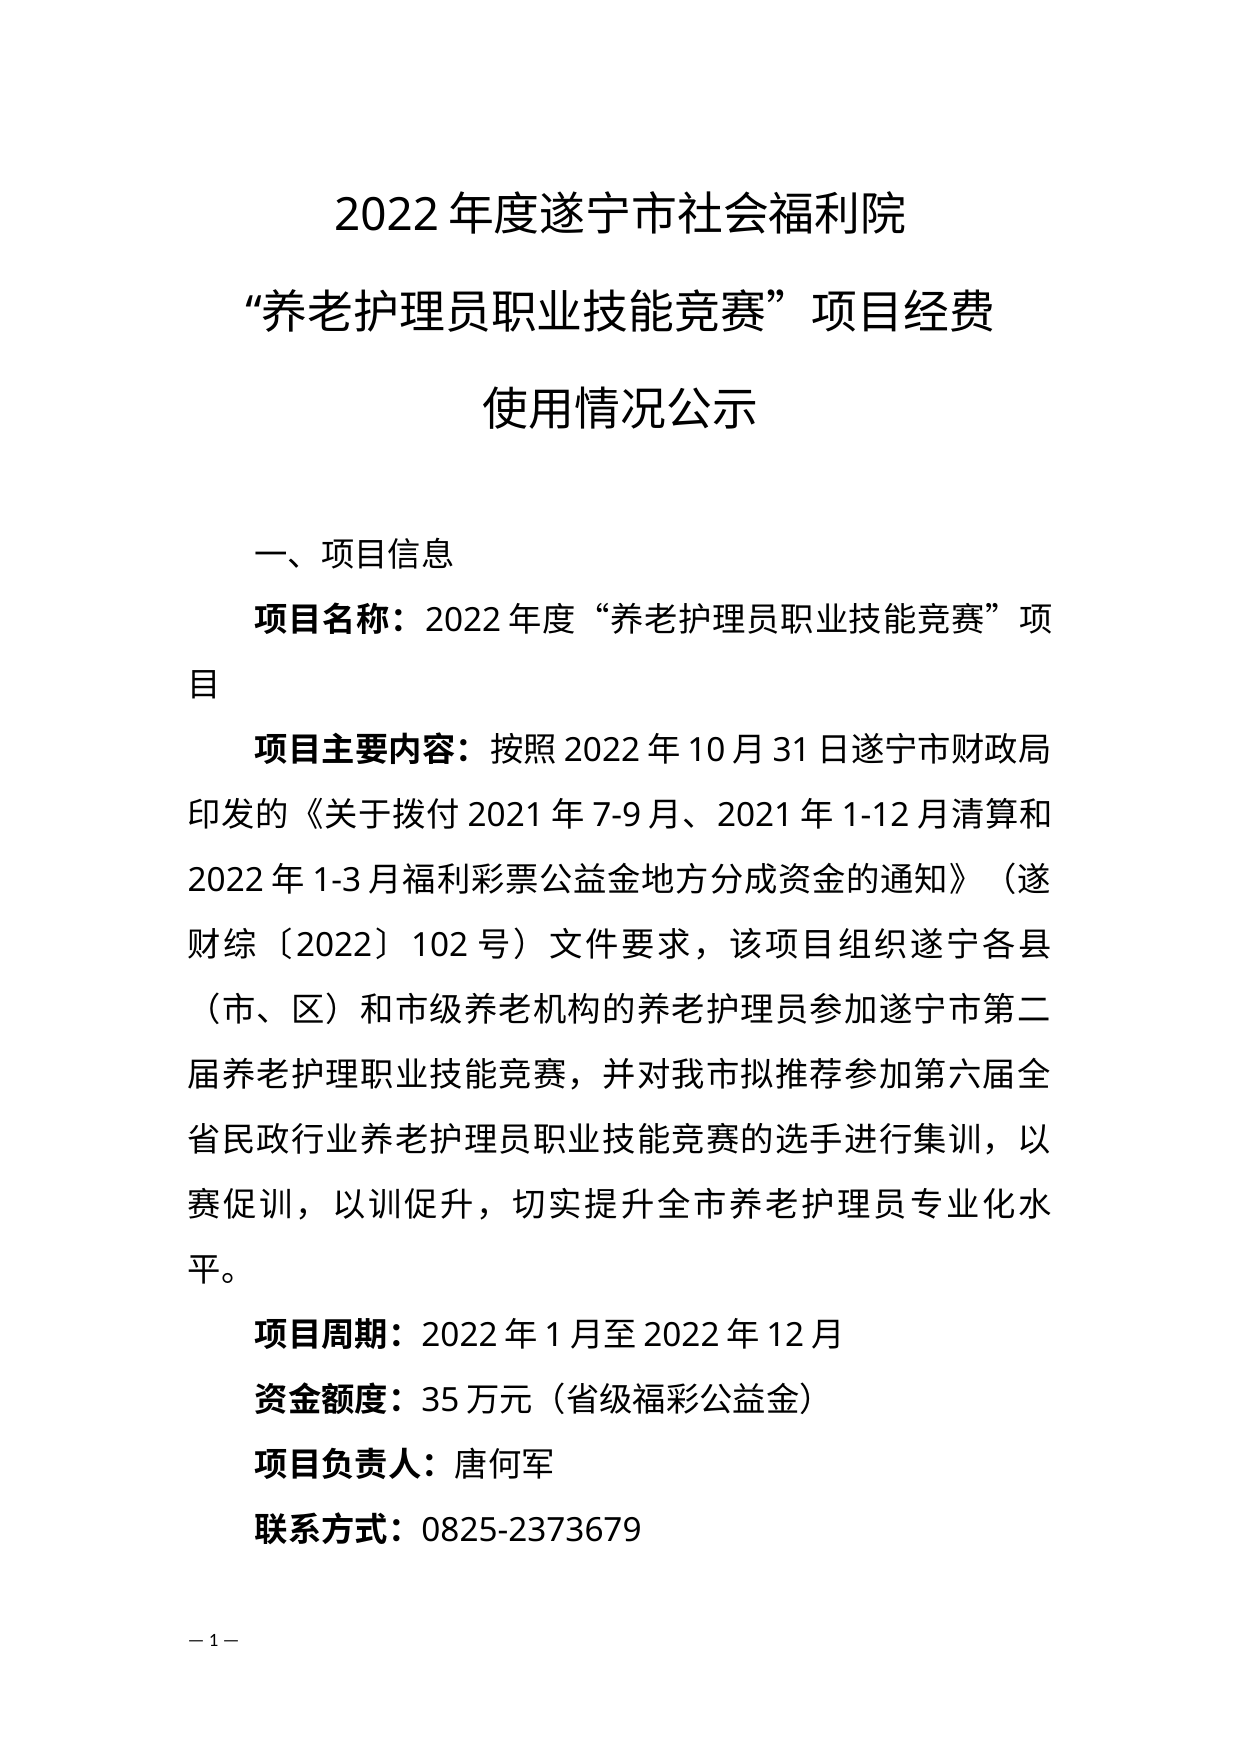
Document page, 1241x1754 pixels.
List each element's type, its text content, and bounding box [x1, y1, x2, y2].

text 联系方式：0825-2373679 [187, 1494, 1053, 1559]
text 项目名称：2022年度“养老护理员职业技能竞赛”项目 [187, 584, 1053, 714]
text 项目主要内容：按照2022年10月31日遂宁市财政局印发的《关于拨付2021年7-9月、2021年1-12月清算和2022年1-3月福利彩票公益金地方分成资金的通知》（遂财综〔2022〕102号）文件要求，该项目组织遂宁各县（市、区）和市级养老机构的养老护理员参加遂宁市第二届养老护理职业技能竞赛，并对我市拟推荐参加第六届全省民政行业养老护理员职业技能竞赛的选手进行集训，以赛促训，以训促升，切实提升全市养老护理员专业化水平。 [187, 714, 1053, 1299]
text 使用情况公示 [187, 357, 1053, 454]
text 项目周期：2022年1月至2022年12月 [187, 1299, 1053, 1364]
text 资金额度：35万元（省级福彩公益金） [187, 1364, 1053, 1429]
text 项目负责人：唐何军 [187, 1429, 1053, 1494]
text 2022年度遂宁市社会福利院 [187, 162, 1053, 259]
text 一、项目信息 [187, 519, 1053, 584]
text “养老护理员职业技能竞赛”项目经费 [187, 259, 1053, 357]
